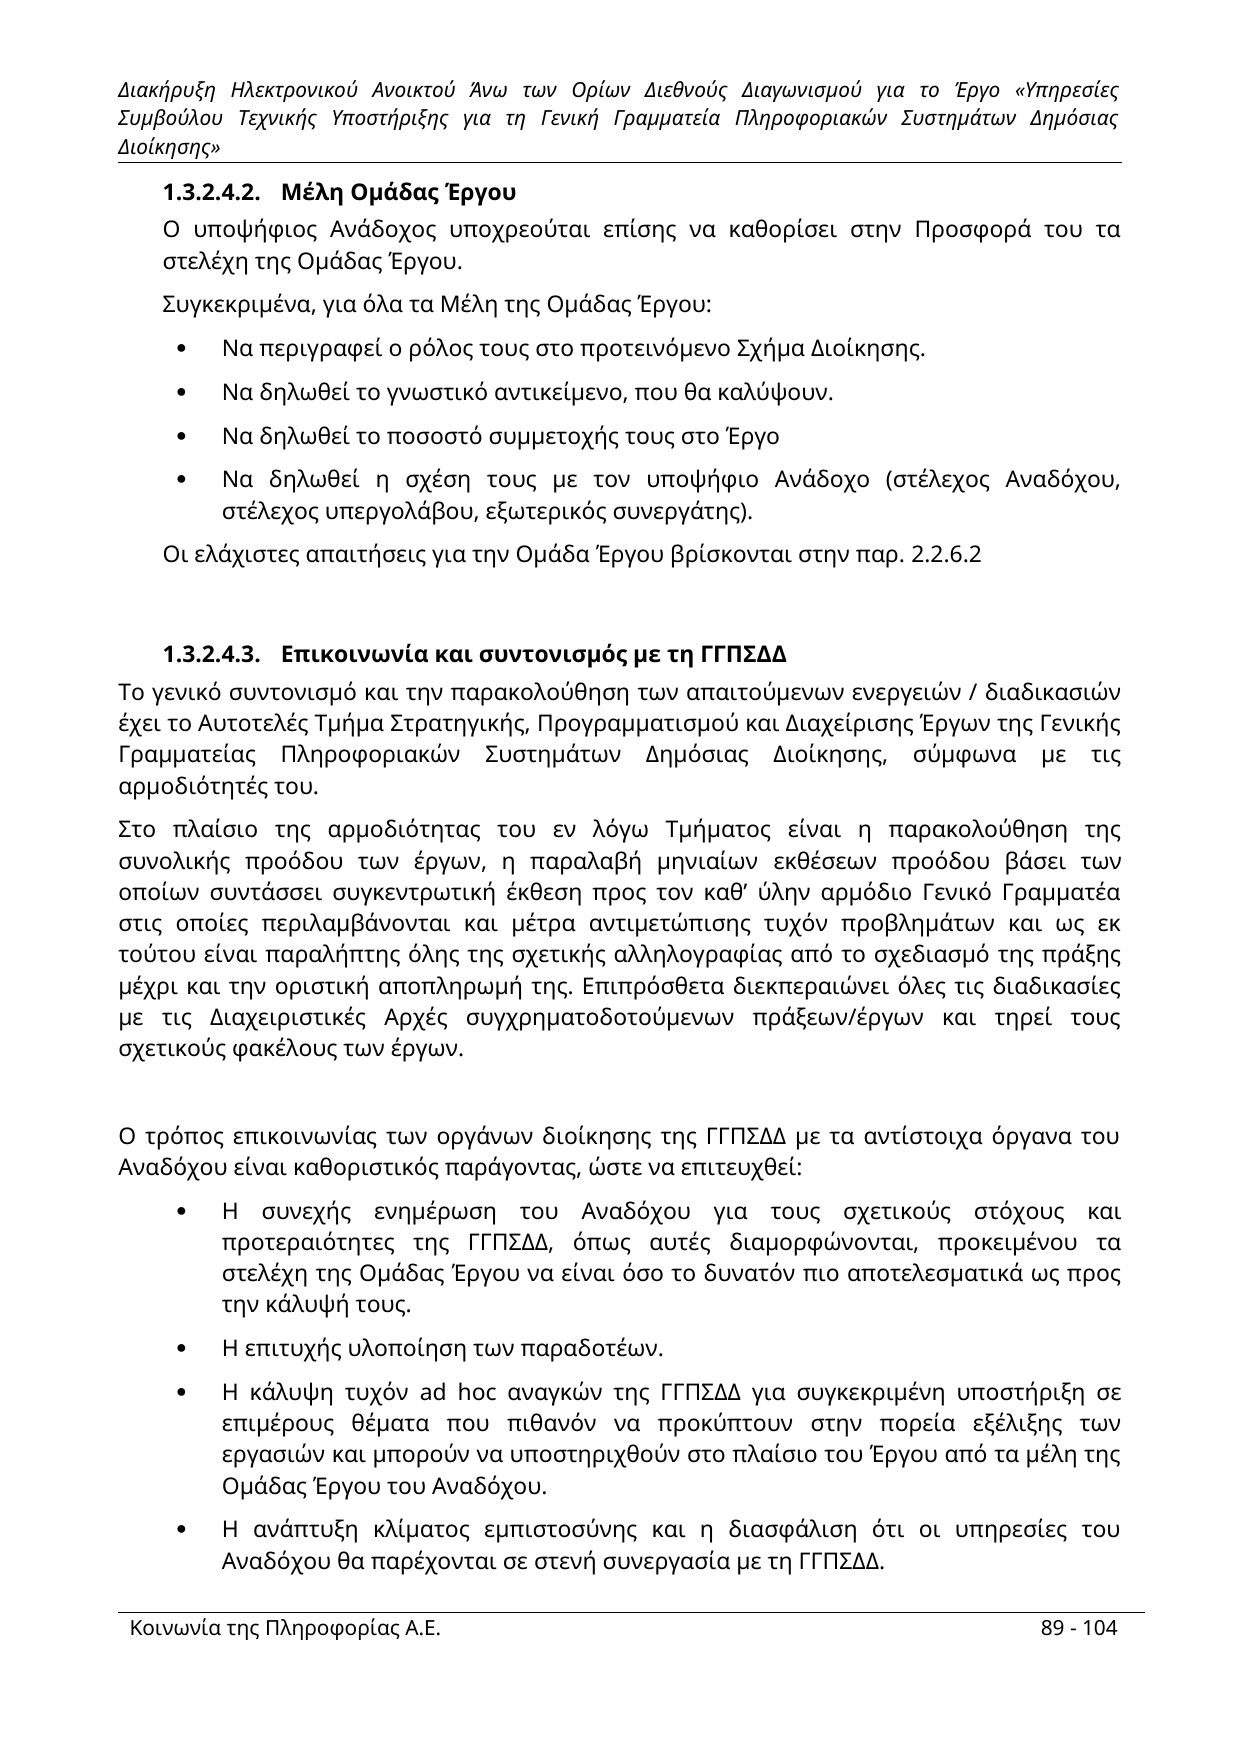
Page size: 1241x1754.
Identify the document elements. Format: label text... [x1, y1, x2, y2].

list Να δηλωθεί η σχέση τους με τον υποψήφιο Ανάδοχο (στέλεχος Αναδόχου, στέλεχος υπεργολάβου, εξωτερικός συνεργάτης). [177, 463, 1122, 526]
text Το γενικό συντονισμό και την παρακολούθηση των απαιτούμενων ενεργειών / διαδικασιών έχει το Αυτοτελές Τμήμα Στρατηγικής, Προγραμματισμού και Διαχείρισης Έργων της Γενικής Γραμματείας Πληροφοριακών Συστημάτων Δημόσιας Διοίκησης, σύμφωνα με τις αρμοδιότητές του. [118, 676, 1122, 801]
text Ο υποψήφιος Ανάδοχος υποχρεούται επίσης να καθορίσει στην Προσφορά του τα στελέχη της Ομάδας Έργου. [162, 213, 1122, 276]
list Η επιτυχής υλοποίηση των παραδοτέων. [177, 1332, 1122, 1363]
text Ο τρόπος επικοινωνίας των οργάνων διοίκησης της ΓΓΠΣΔΔ με τα αντίστοιχα όργανα του Αναδόχου είναι καθοριστικός παράγοντας, ώστε να επιτευχθεί: [118, 1120, 1122, 1182]
subtitle Επικοινωνία και συντονισμός με τη ΓΓΠΣΔΔ [162, 638, 1122, 670]
text Στο πλαίσιο της αρμοδιότητας του εν λόγω Τμήματος είναι η παρακολούθηση της συνολικής προόδου των έργων, η παραλαβή μηνιαίων εκθέσεων προόδου βάσει των οποίων συντάσσει συγκεντρωτική έκθεση προς τον καθ’ ύλην αρμόδιο Γενικό Γραμματέα στις οποίες περιλαμβάνονται και μέτρα αντιμετώπισης τυχόν προβλημάτων και ως εκ τούτου είναι παραλήπτης όλης της σχετικής αλληλογραφίας από το σχεδιασμό της πράξης μέχρι και την οριστική αποπληρωμή της. Επιπρόσθετα διεκπεραιώνει όλες τις διαδικασίες με τις Διαχειριστικές Αρχές συγχρηματοδοτούμενων πράξεων/έργων και τηρεί τους σχετικούς φακέλους των έργων. [118, 813, 1122, 1063]
list Να δηλωθεί το ποσοστό συμμετοχής τους στο Έργο [177, 420, 1122, 451]
list Η ανάπτυξη κλίματος εμπιστοσύνης και η διασφάλιση ότι οι υπηρεσίες του Αναδόχου θα παρέχονται σε στενή συνεργασία με τη ΓΓΠΣΔΔ. [177, 1513, 1122, 1576]
text Οι ελάχιστες απαιτήσεις για την Ομάδα Έργου βρίσκονται στην παρ. ‎2.2.6.2 [162, 538, 1122, 570]
text Συγκεκριμένα, για όλα τα Μέλη της Ομάδας Έργου: [162, 288, 1122, 320]
list Να δηλωθεί το γνωστικό αντικείμενο, που θα καλύψουν. [177, 376, 1122, 407]
subtitle Μέλη Ομάδας Έργου [162, 176, 1122, 207]
list Να περιγραφεί ο ρόλος τους στο προτεινόμενο Σχήμα Διοίκησης. [177, 332, 1122, 363]
list Η συνεχής ενημέρωση του Αναδόχου για τους σχετικούς στόχους και προτεραιότητες της ΓΓΠΣΔΔ, όπως αυτές διαμορφώνονται, προκειμένου τα στελέχη της Ομάδας Έργου να είναι όσο το δυνατόν πιο αποτελεσματικά ως προς την κάλυψή τους. [177, 1195, 1122, 1320]
list Η κάλυψη τυχόν ad hoc αναγκών της ΓΓΠΣΔΔ για συγκεκριμένη υποστήριξη σε επιμέρους θέματα που πιθανόν να προκύπτουν στην πορεία εξέλιξης των εργασιών και μπορούν να υποστηριχθούν στο πλαίσιο του Έργου από τα μέλη της Ομάδας Έργου του Αναδόχου. [177, 1376, 1122, 1501]
